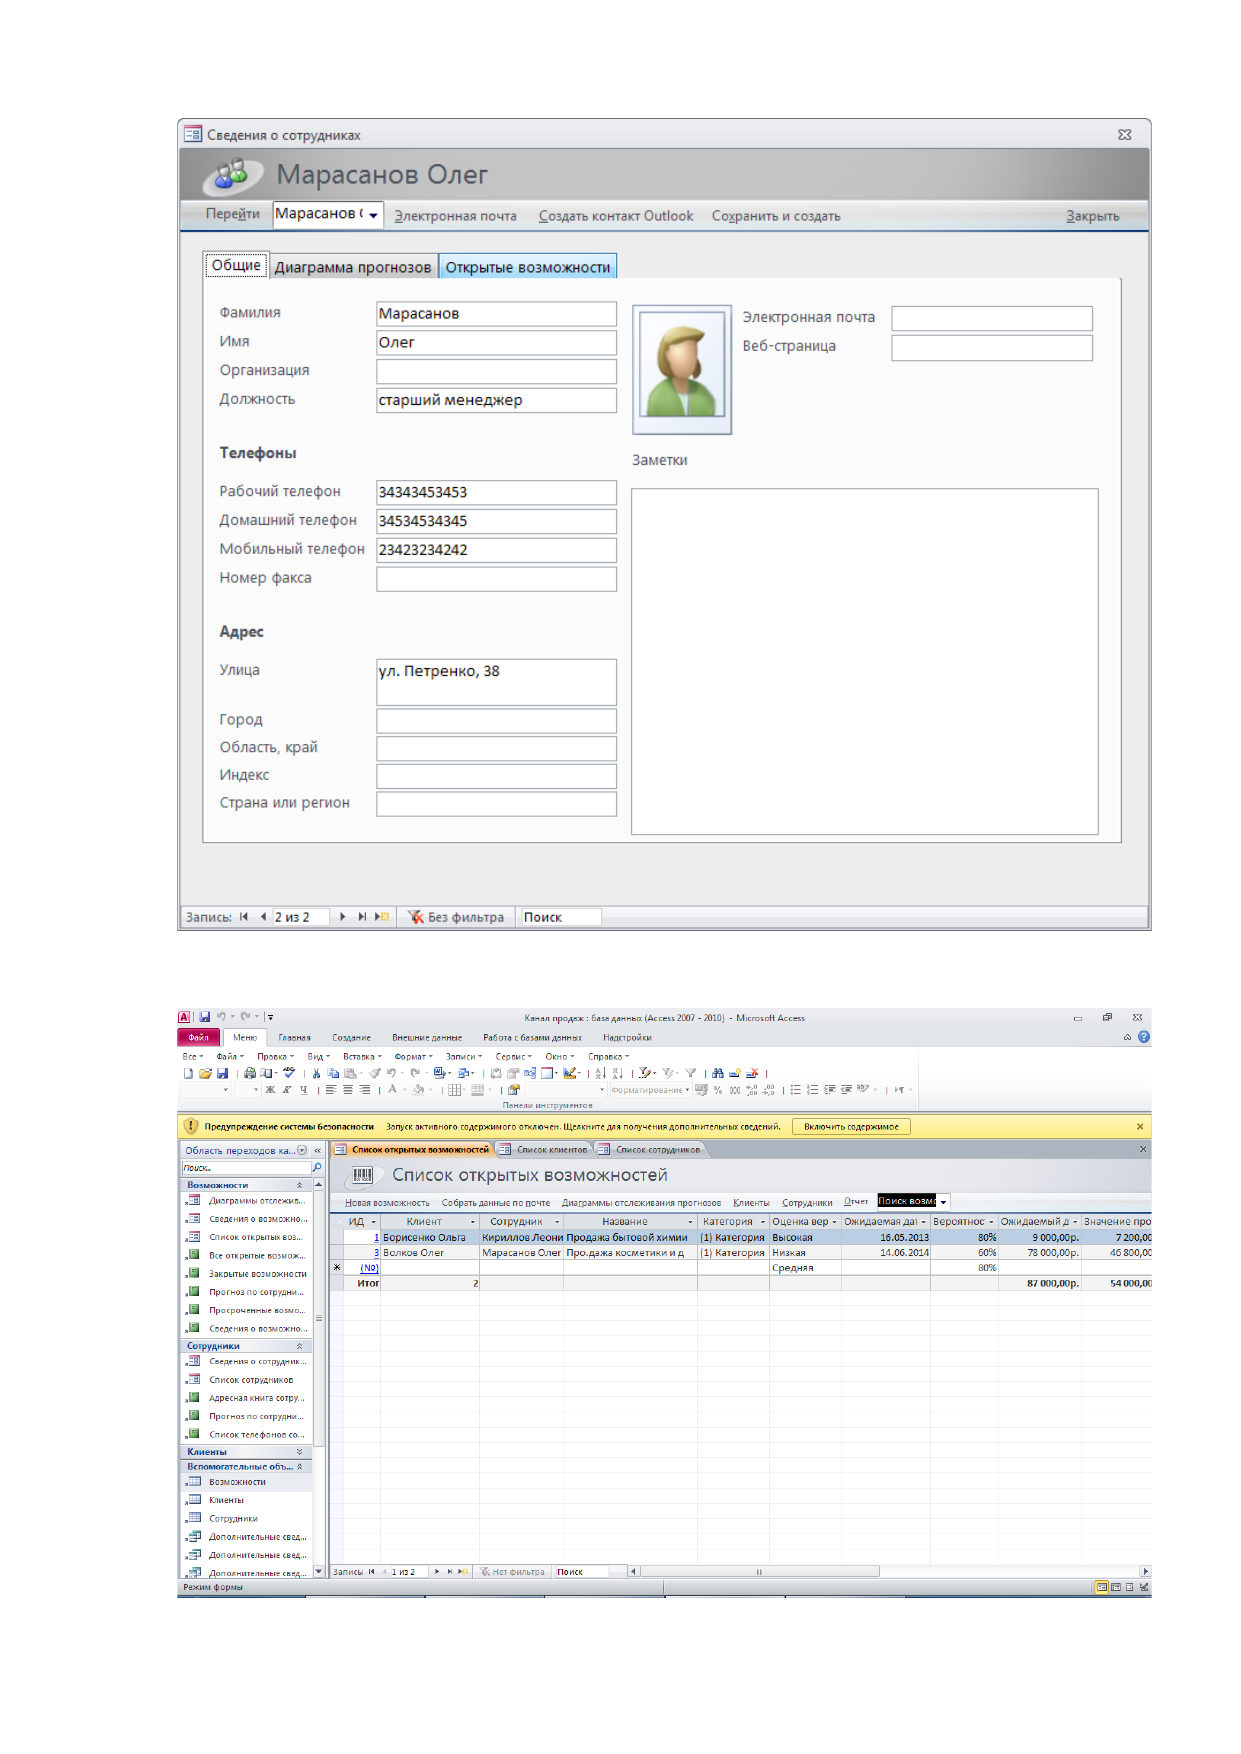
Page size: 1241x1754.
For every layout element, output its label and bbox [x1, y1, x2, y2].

picture [177, 1008, 1152, 1598]
picture [177, 118, 1152, 931]
